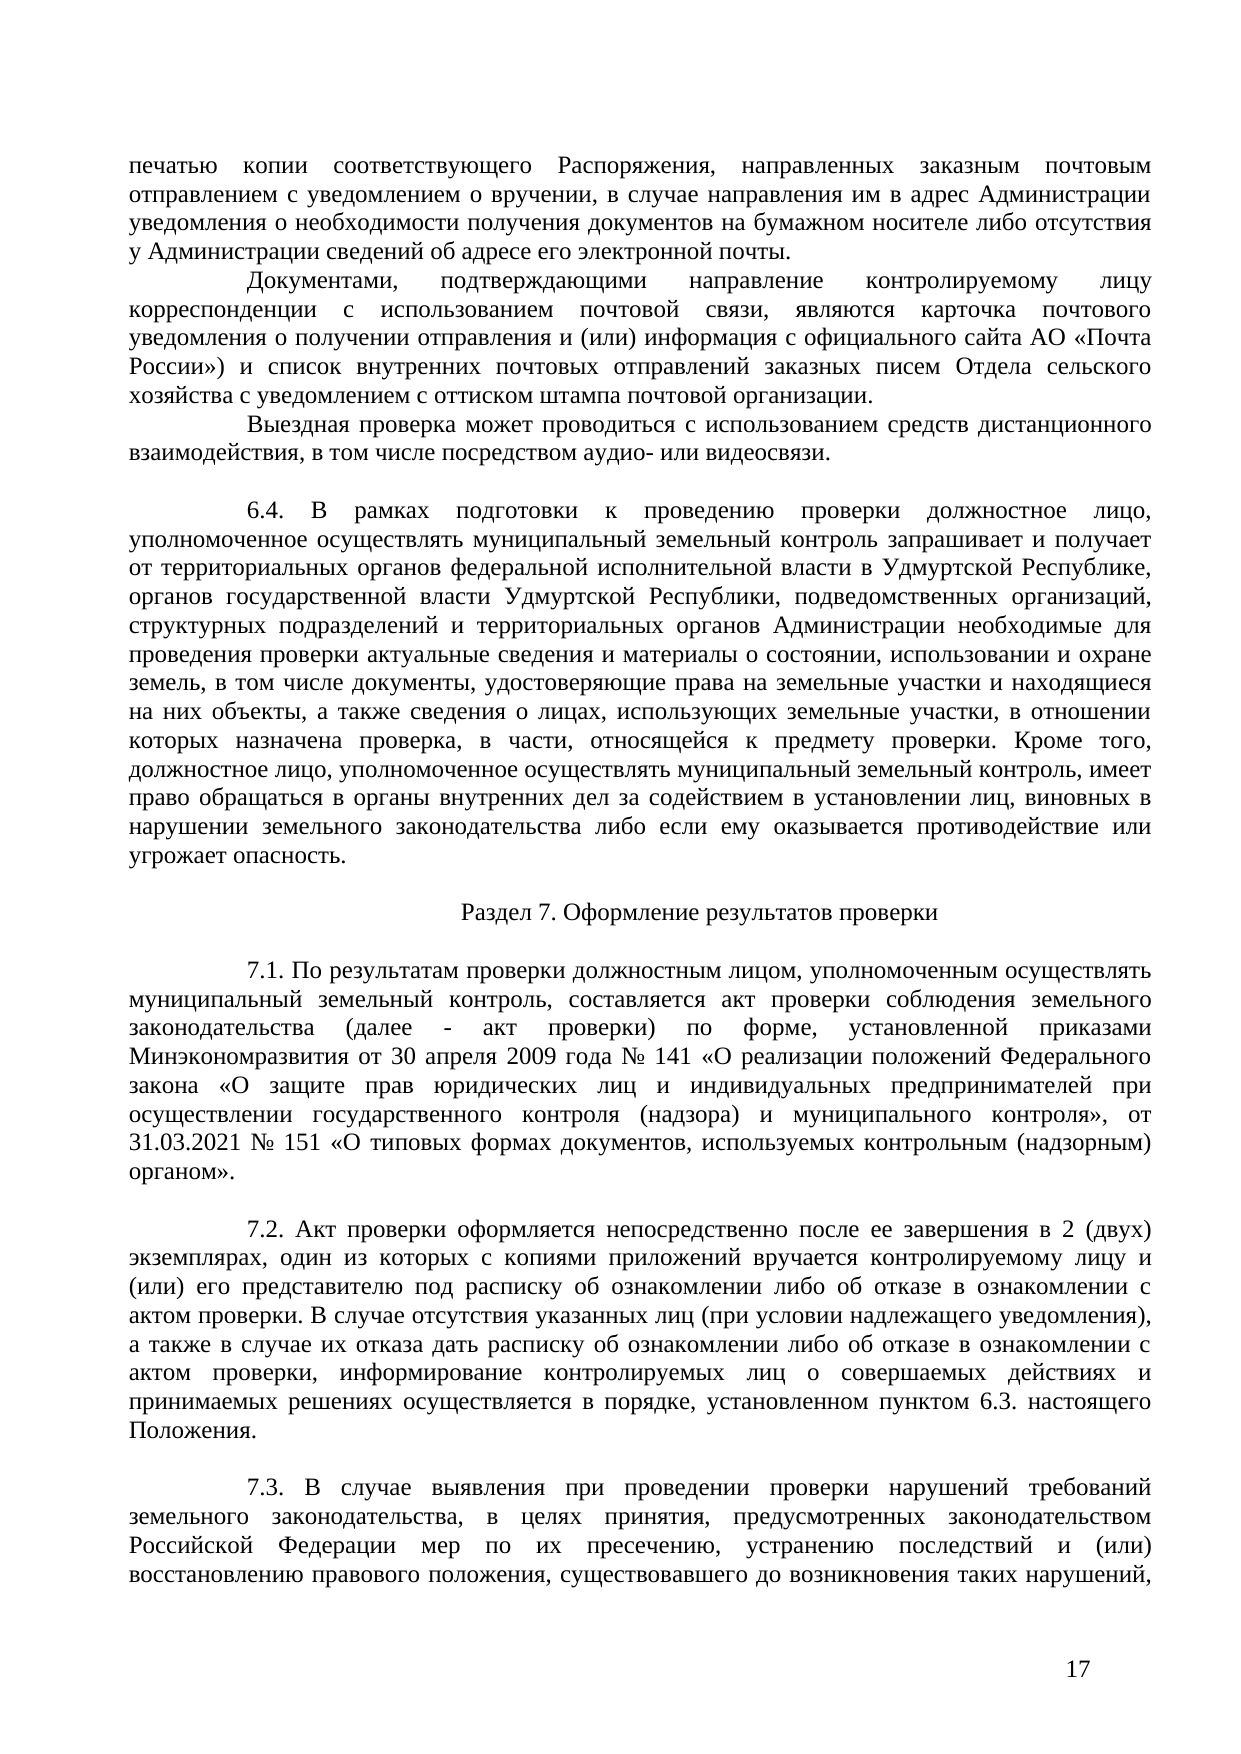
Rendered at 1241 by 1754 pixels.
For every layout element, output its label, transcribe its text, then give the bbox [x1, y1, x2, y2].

text 7.2. Акт проверки оформляется непосредственно после ее завершения в 2 (двух) экземплярах, один из которых с копиями приложений вручается контролируемому лицу и (или) его представителю под расписку об ознакомлении либо об отказе в ознакомлении с актом проверки. В случае отсутствия указанных лиц (при условии надлежащего уведомления), а также в случае их отказа дать расписку об ознакомлении либо об отказе в ознакомлении с актом проверки, информирование контролируемых лиц о совершаемых действиях и принимаемых решениях осуществляется в порядке, установленном пунктом 6.3. настоящего Положения. [128, 1214, 1152, 1444]
text Раздел 7. Оформление результатов проверки [128, 897, 1152, 926]
text Документами, подтверждающими направление контролируемому лицу корреспонденции с использованием почтовой связи, являются карточка почтового уведомления о получении отправления и (или) информация с официального сайта АО «Почта России») и список внутренних почтовых отправлений заказных писем Отдела сельского хозяйства с уведомлением с оттиском штампа почтовой организации. [128, 265, 1152, 409]
text Выездная проверка может проводиться с использованием средств дистанционного взаимодействия, в том числе посредством аудио- или видеосвязи. [128, 409, 1152, 466]
text 7.1. По результатам проверки должностным лицом, уполномоченным осуществлять муниципальный земельный контроль, составляется акт проверки соблюдения земельного законодательства (далее - акт проверки) по форме, установленной приказами Минэкономразвития от 30 апреля 2009 года № 141 «О реализации положений Федерального закона «О защите прав юридических лиц и индивидуальных предпринимателей при осуществлении государственного контроля (надзора) и муниципального контроля», от 31.03.2021 № 151 «О типовых формах документов, используемых контрольным (надзорным) органом». [128, 955, 1152, 1185]
text 6.4. В рамках подготовки к проведению проверки должностное лицо, уполномоченное осуществлять муниципальный земельный контроль запрашивает и получает от территориальных органов федеральной исполнительной власти в Удмуртской Республике, органов государственной власти Удмуртской Республики, подведомственных организаций, структурных подразделений и территориальных органов Администрации необходимые для проведения проверки актуальные сведения и материалы о состоянии, использовании и охране земель, в том числе документы, удостоверяющие права на земельные участки и находящиеся на них объекты, а также сведения о лицах, использующих земельные участки, в отношении которых назначена проверка, в части, относящейся к предмету проверки. Кроме того, должностное лицо, уполномоченное осуществлять муниципальный земельный контроль, имеет право обращаться в органы внутренних дел за содействием в установлении лиц, виновных в нарушении земельного законодательства либо если ему оказывается противодействие или угрожает опасность. [128, 495, 1152, 869]
